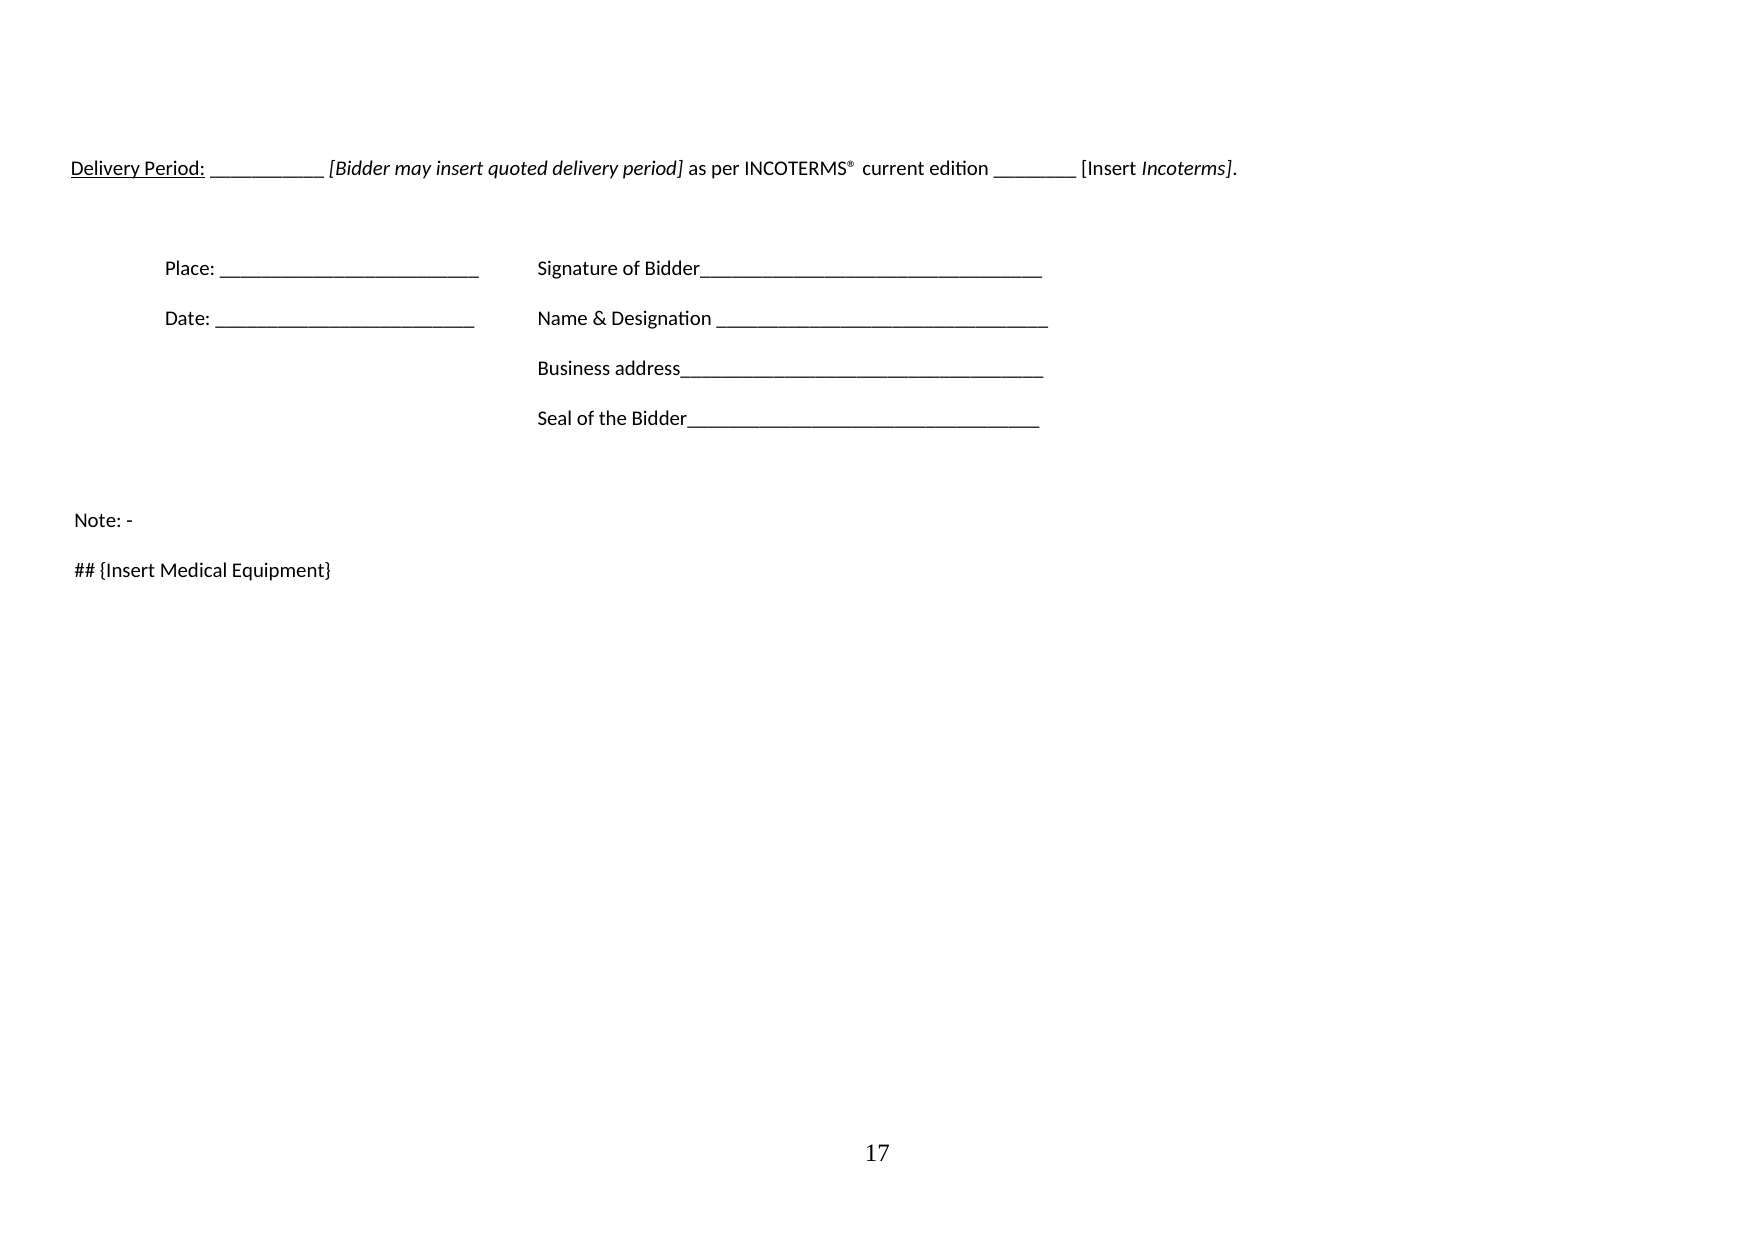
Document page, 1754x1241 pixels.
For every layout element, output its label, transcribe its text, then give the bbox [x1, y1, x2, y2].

table_header Signature of Bidder_________________________________ Name & Designation ________________________________ Business address___________________________________ Seal of the Bidder__________________________________ [526, 255, 1110, 455]
text Delivery Period: ___________ [Bidder may insert quoted delivery period] as per INCOTERMS® current edition ________ [Insert Incoterms]. [71, 155, 1683, 180]
text ## {Insert Medical Equipment} [74, 558, 1754, 583]
text Note: - [74, 508, 1754, 533]
table_header Place: _________________________ Date: _________________________ [154, 255, 526, 455]
